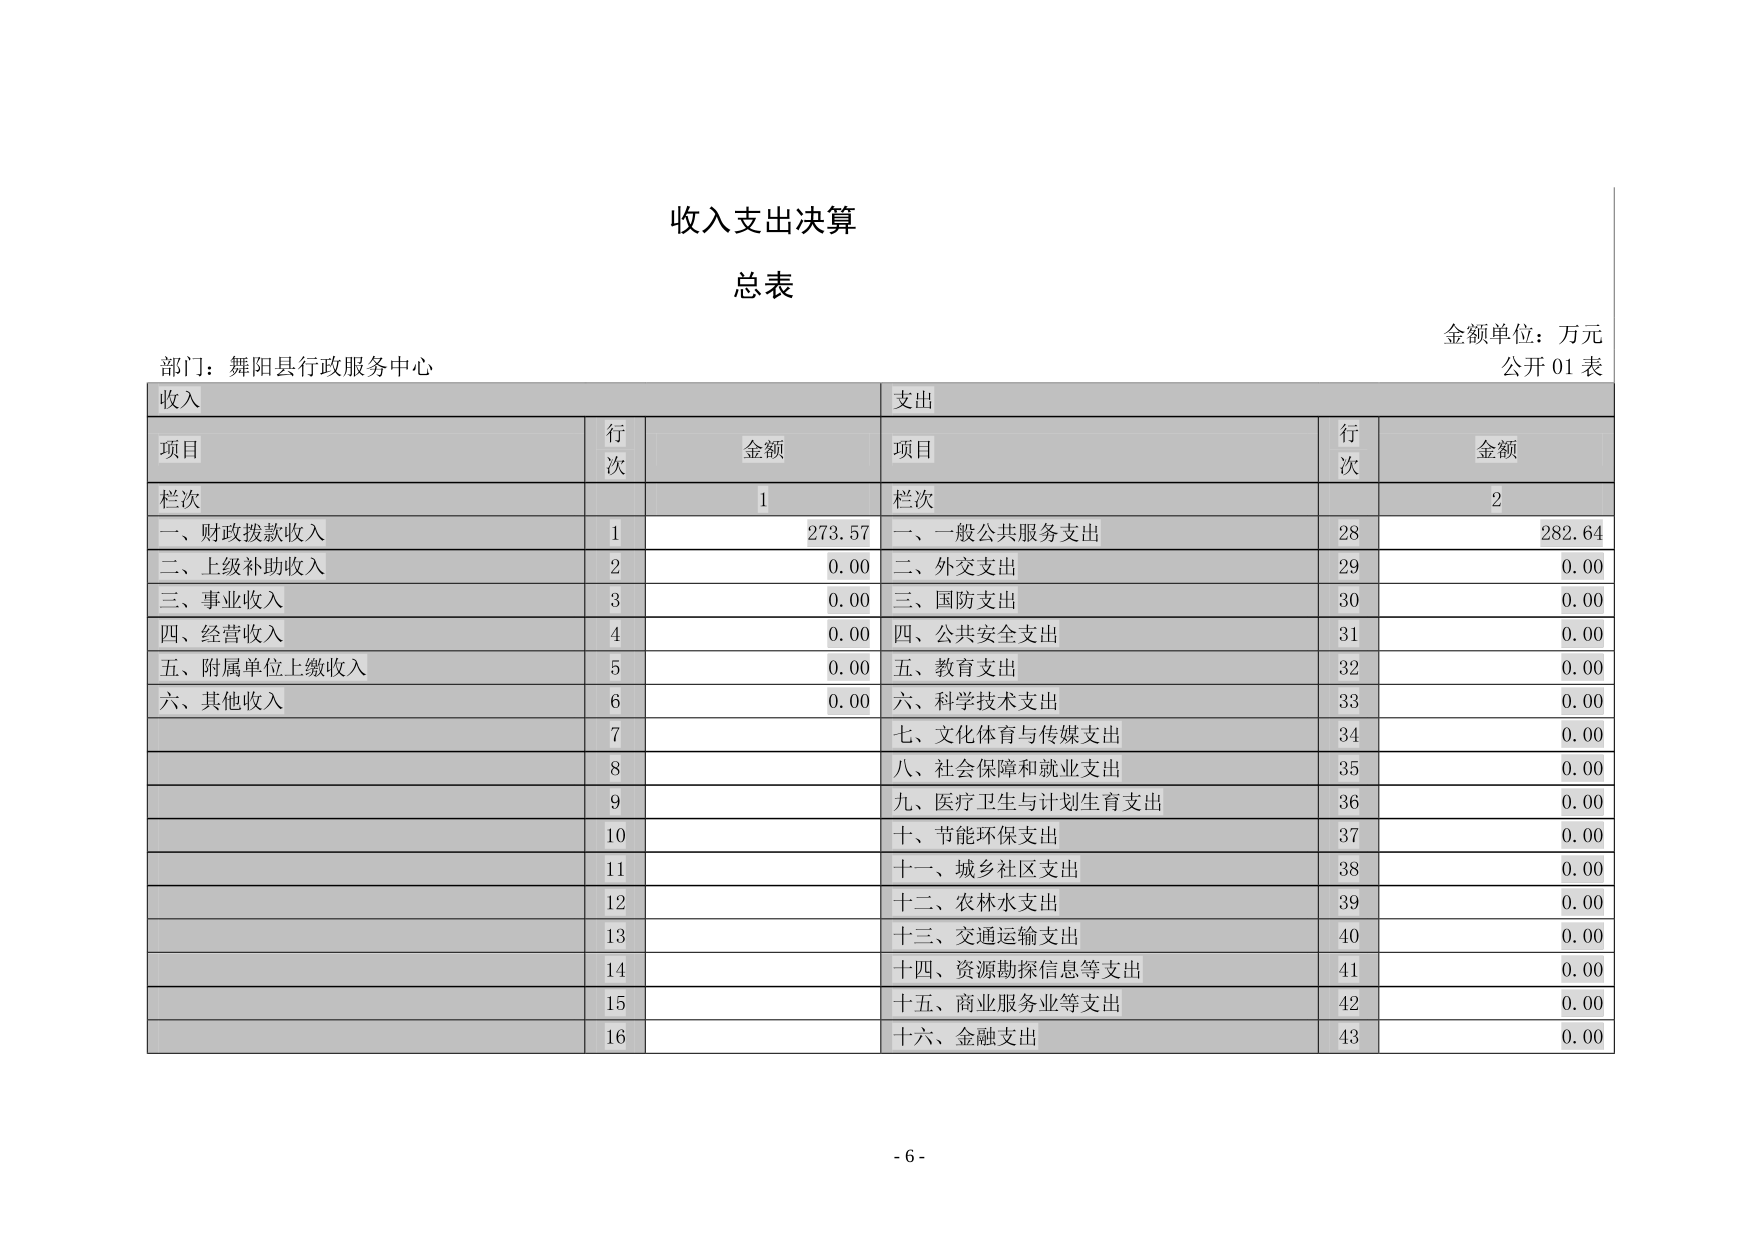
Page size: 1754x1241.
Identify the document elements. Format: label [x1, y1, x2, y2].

picture [146, 186, 1615, 1054]
